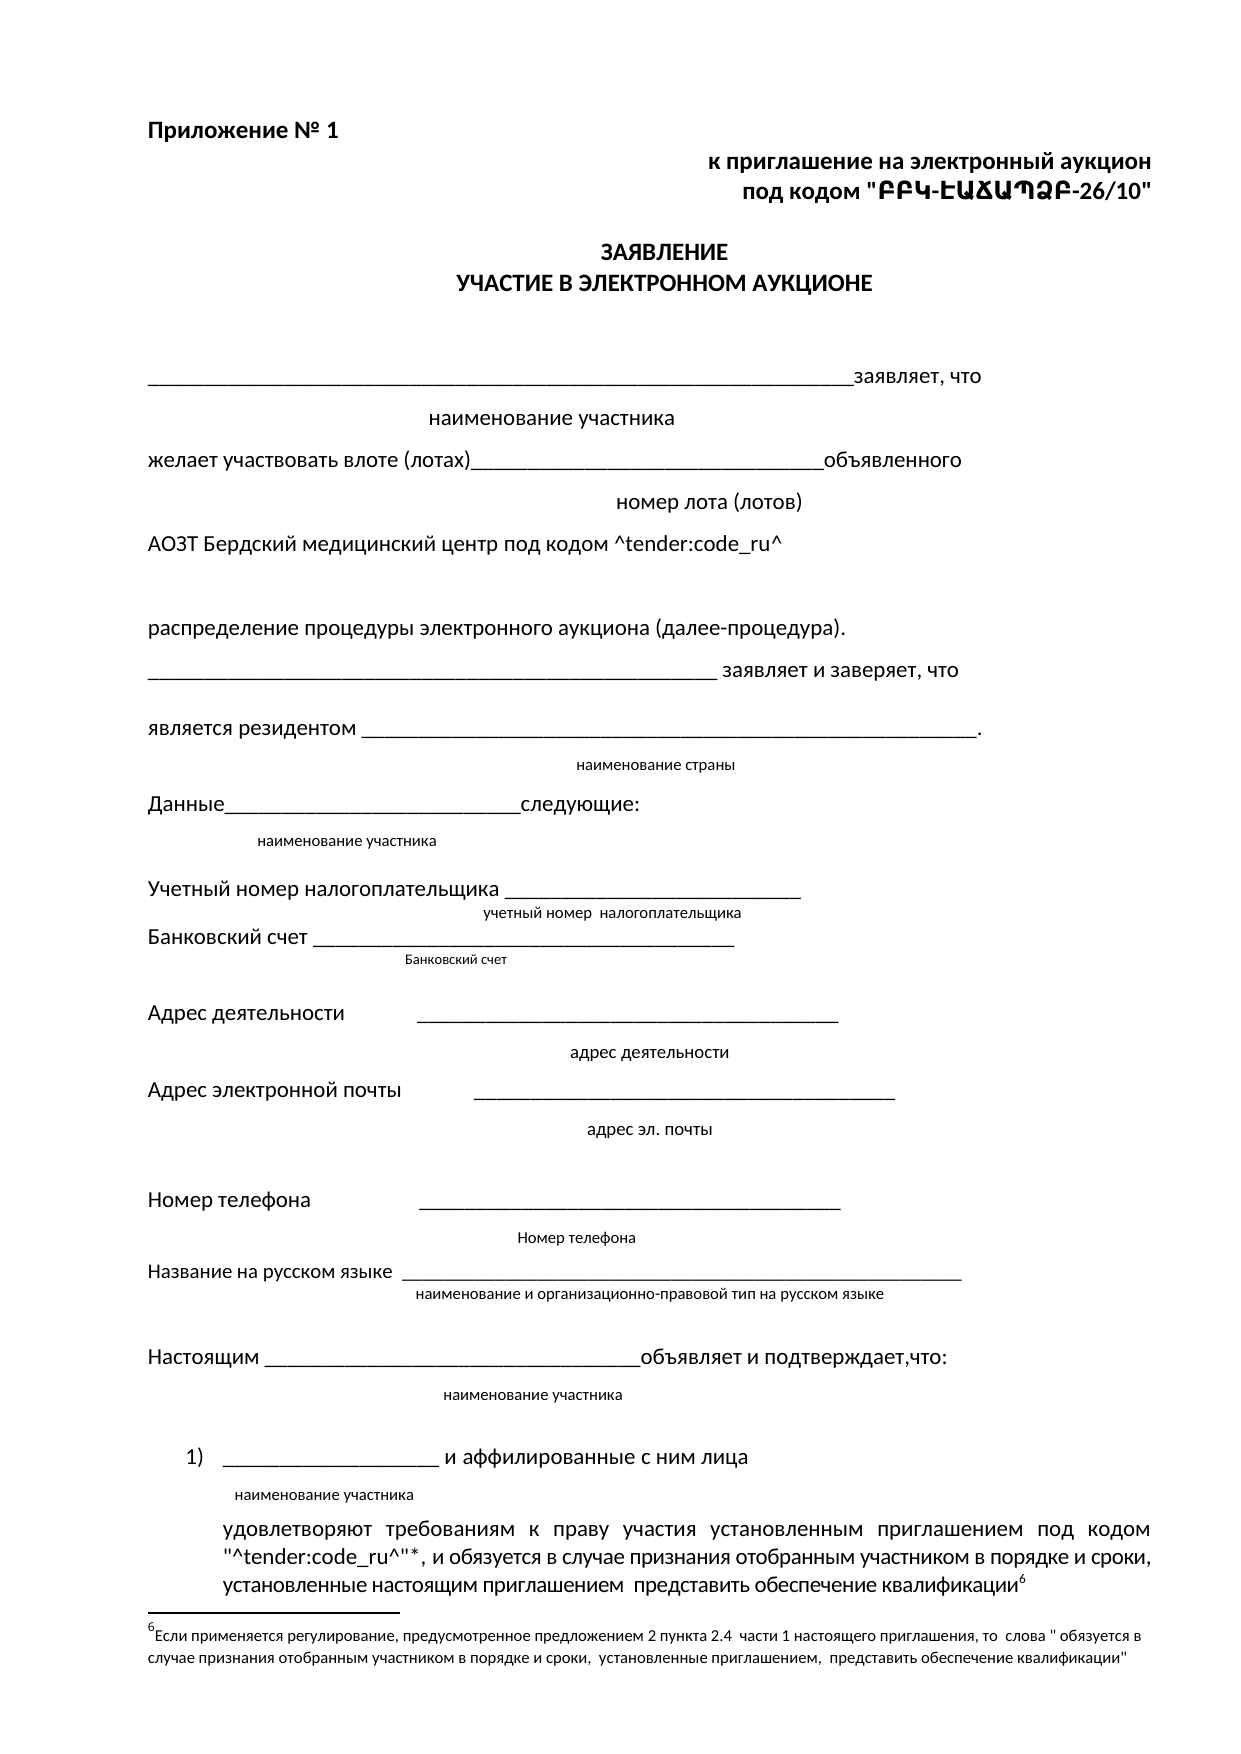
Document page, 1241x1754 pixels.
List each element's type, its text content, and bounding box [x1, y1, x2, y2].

text является резидентом ______________________________________________________. [148, 713, 1152, 741]
text Адрес деятельности _____________________________________ [148, 998, 1152, 1026]
list ___________________ и аффилированные с ним лица [185, 1442, 1152, 1470]
text Адрес электронной почты _____________________________________ [148, 1075, 1152, 1103]
text наименование участника [428, 403, 1152, 431]
text номер лота (лотов) [606, 487, 1152, 515]
text наименование участника [148, 1484, 1152, 1504]
text Номер телефона [517, 1227, 1152, 1248]
text Название на русском языке ______________________________________________________ [148, 1258, 1152, 1283]
text Учетный номер налогоплательщика __________________________ [148, 874, 1152, 902]
text Банковский счет _____________________________________ [148, 922, 1152, 950]
text УЧАСТИЕ В ЭЛЕКТРОННОМ АУКЦИОНЕ [177, 267, 1152, 298]
text распределение процедуры электронного аукциона (далее-процедура). [148, 613, 1152, 641]
text к приглашение на электронный аукцион [177, 145, 1152, 176]
text наименование страны [576, 754, 1152, 775]
text Номер телефона _____________________________________ [148, 1186, 1152, 1213]
text наименование участника [148, 831, 1152, 851]
text желает участвовать влоте (лотах)_______________________________объявленного [148, 445, 1152, 473]
text учетный номер налогоплательщика [148, 902, 1152, 922]
text ______________________________________________________________заявляет, что [148, 361, 1152, 389]
text адрес эл. почты [148, 1117, 1152, 1140]
text ЗАЯВЛЕНИЕ [177, 237, 1152, 267]
text наименование и организационно-правовой тип на русском языке [148, 1283, 1152, 1304]
text АОЗТ Бердский медицинский центр под кодом ^tender:code_ru^ [148, 529, 1152, 557]
text Банковский счет [148, 950, 1152, 968]
text 2.4 На этапе аукциона участник представляет сниженные ценовые предложения в порядке, установленном пунктом 2.2 части 2 настоящего приглашения, без необходимости загрузки новых документов в систему. Приложение № 1 [148, 86, 1152, 145]
text __________________________________________________ заявляет и заверяет, что [148, 655, 1152, 683]
text Данные__________________________следующие: [148, 789, 1152, 817]
text под кодом "ԲԲԿ-ԷԱՃԱՊՁԲ-26/10" [177, 176, 1152, 206]
list удовлетворяют требованиям к праву участия установленным приглашением под кодом "^tender:code_ru^"*, и обязуется в случае признания отобранным участником в порядке и сроки, установленные настоящим приглашением представить обеспечение квалификации [223, 1514, 1152, 1598]
text Настоящим _________________________________объявляет и подтверждает,что: [148, 1342, 1152, 1370]
text адрес деятельности [148, 1040, 1152, 1063]
text наименование участника [443, 1384, 1152, 1404]
